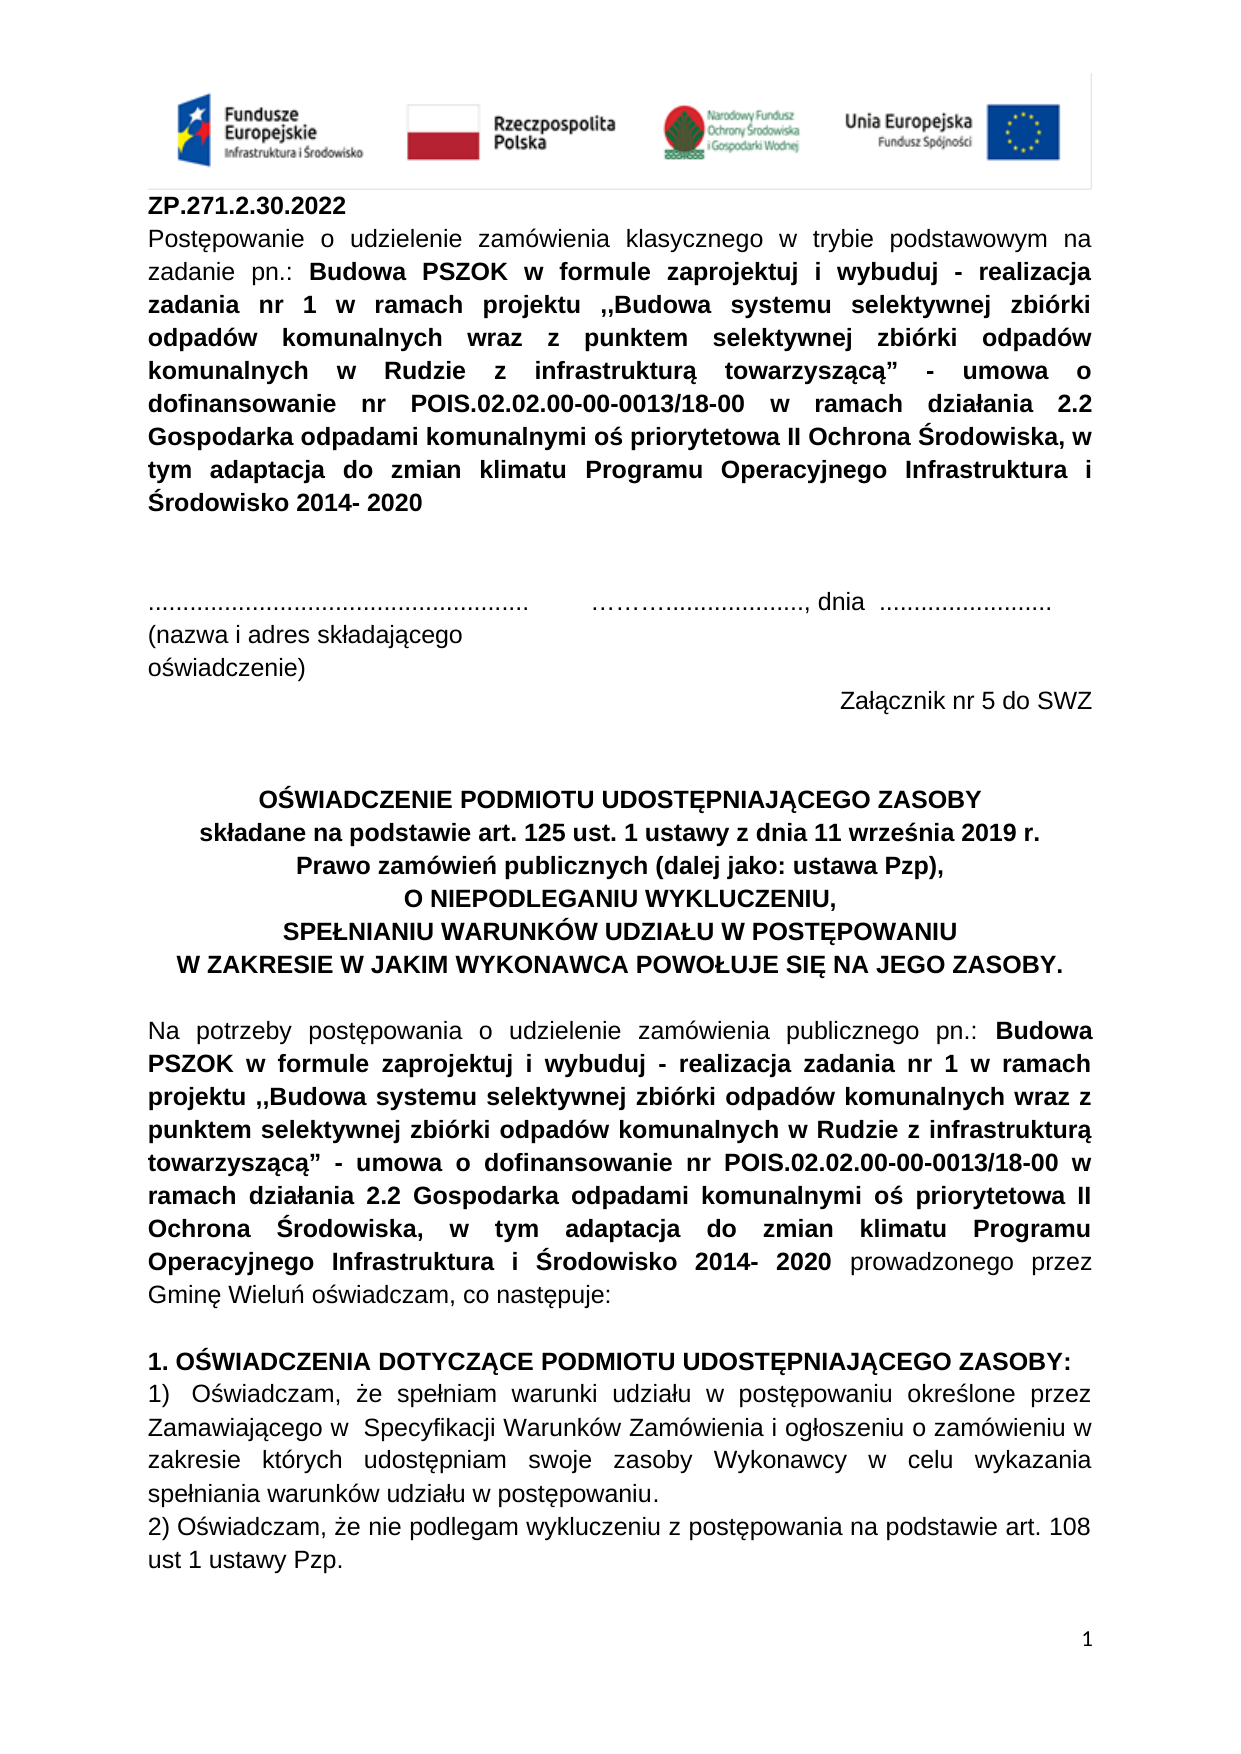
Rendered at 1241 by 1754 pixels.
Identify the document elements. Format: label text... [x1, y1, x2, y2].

text 1. OŚWIADCZENIA DOTYCZĄCE PODMIOTU UDOSTĘPNIAJĄCEGO ZASOBY: [148, 1346, 1093, 1375]
text 1) Oświadczam, że spełniam warunki udziału w postępowaniu określone przez Zamawiającego w Specyfikacji Warunków Zamówienia i ogłoszeniu o zamówieniu w zakresie których udostępniam swoje zasoby Wykonawcy w celu wykazania spełniania warunków udziału w postępowaniu. [148, 1379, 1093, 1507]
picture [147, 73, 1093, 191]
text Prawo zamówień publicznych (dalej jako: ustawa Pzp), [148, 851, 1093, 880]
text Postępowanie o udzielenie zamówienia klasycznego w trybie podstawowym na zadanie pn.: Budowa PSZOK w formule zaprojektuj i wybuduj - realizacja zadania nr 1 w ramach projektu ,,Budowa systemu selektywnej zbiórki odpadów komunalnych wraz z punktem selektywnej zbiórki odpadów komunalnych w Rudzie z infrastrukturą towarzyszącą” - umowa o dofinansowanie nr POIS.02.02.00-00-0013/18-00 w ramach działania 2.2 Gospodarka odpadami komunalnymi oś priorytetowa II Ochrona Środowiska, w tym adaptacja do zmian klimatu Programu Operacyjnego Infrastruktura i Środowisko 2014- 2020 [148, 224, 1093, 517]
text ZP.271.2.30.2022 [148, 191, 1093, 219]
text 2) Oświadczam, że nie podlegam wykluczeniu z postępowania na podstawie art. 108 ust 1 ustawy Pzp. [148, 1512, 1093, 1573]
text (nazwa i adres składającego [148, 620, 1093, 649]
text Na potrzeby postępowania o udzielenie zamówienia publicznego pn.: Budowa PSZOK w formule zaprojektuj i wybuduj - realizacja zadania nr 1 w ramach projektu ,,Budowa systemu selektywnej zbiórki odpadów komunalnych wraz z punktem selektywnej zbiórki odpadów komunalnych w Rudzie z infrastrukturą towarzyszącą” - umowa o dofinansowanie nr POIS.02.02.00-00-0013/18-00 w ramach działania 2.2 Gospodarka odpadami komunalnymi oś priorytetowa II Ochrona Środowiska, w tym adaptacja do zmian klimatu Programu Operacyjnego Infrastruktura i Środowisko 2014- 2020 prowadzonego przez Gminę Wieluń oświadczam, co następuje: [148, 1016, 1093, 1309]
text Załącznik nr 5 do SWZ [668, 686, 1093, 715]
text SPEŁNIANIU WARUNKÓW UDZIAŁU W POSTĘPOWANIU [148, 917, 1093, 946]
text O NIEPODLEGANIU WYKLUCZENIU, [148, 884, 1093, 913]
text W ZAKRESIE W JAKIM WYKONAWCA POWOŁUJE SIĘ NA JEGO ZASOBY. [148, 950, 1093, 979]
text oświadczenie) [148, 653, 1093, 682]
text OŚWIADCZENIE PODMIOTU UDOSTĘPNIAJĄCEGO ZASOBY [148, 785, 1093, 814]
text składane na podstawie art. 125 ust. 1 ustawy z dnia 11 września 2019 r. [148, 818, 1093, 847]
text ....................................................... ………...................., dnia ......................... [148, 587, 1093, 616]
